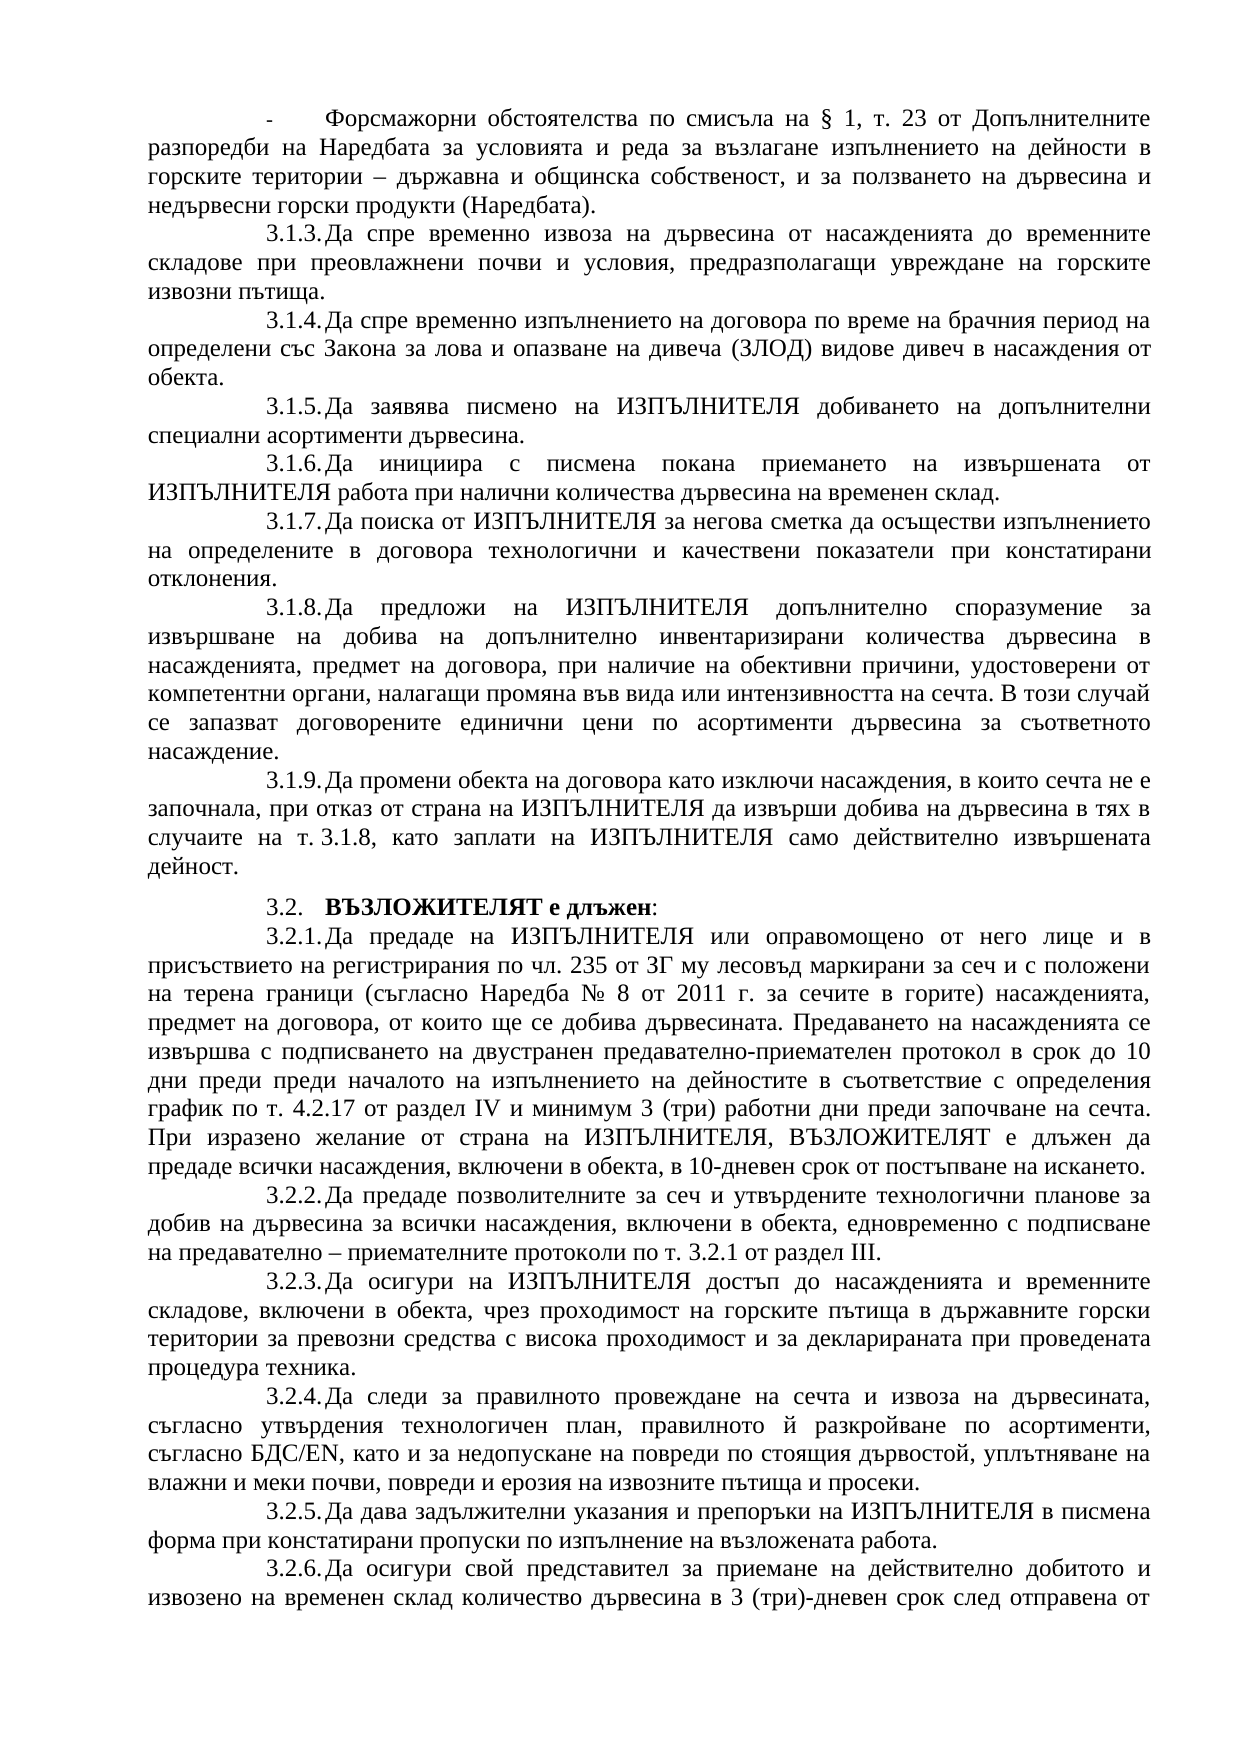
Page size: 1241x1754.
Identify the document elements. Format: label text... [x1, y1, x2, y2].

list Да осигури на ИЗПЪЛНИТЕЛЯ достъп до насажденията и временните складове, включени в обекта, чрез проходимост на горските пътища в държавните горски територии за превозни средства с висока проходимост и за декларираната при проведената процедура техника. [148, 1266, 1152, 1381]
list Да следи за правилното провеждане на сечта и извоза на дървесината, съгласно утвърдения технологичен план, правилното й разкройване по асортименти, съгласно БДС/ЕN, като и за недопускане на повреди по стоящия дървостой, уплътняване на влажни и меки почви, повреди и ерозия на извозните пътища и просеки. [148, 1381, 1152, 1496]
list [148, 1553, 1152, 1611]
list Да инициира с писмена покана приемането на извършената от ИЗПЪЛНИТЕЛЯ работа при налични количества дървесина на временен склад. [148, 448, 1152, 506]
list Да предаде на ИЗПЪЛНИТЕЛЯ или оправомощено от него лице и в присъствието на регистрирания по чл. 235 от ЗГ му лесовъд маркирани за сеч и с положени на терена граници (съгласно Наредба № 8 от . за сечите в горите) насажденията, предмет на договора, от които ще се добива дървесината. Предаването на насажденията се извършва с подписването на двустранен предавателно-приемателен протокол в срок до 10 дни преди преди началото на изпълнението на дейностите в съответствие с определения график по т. 4.2.17 от раздел ІV и минимум 3 (три) работни дни преди започване на сечта. При изразено желание от страна на ИЗПЪЛНИТЕЛЯ, ВЪЗЛОЖИТЕЛЯT е длъжен да предаде всички насаждения, включени в обекта, в 10-дневен срок от постъпване на искането. [148, 921, 1152, 1180]
list Да предложи на ИЗПЪЛНИТЕЛЯ допълнително споразумение за извършване на добива на допълнително инвентаризирани количества дървесина в насажденията, предмет на договора, при наличие на обективни причини, удостоверени от компетентни органи, налагащи промяна във вида или интензивността на сечта. В този случай се запазват договорените единични цени по асортименти дървесина за съответното насаждение. [148, 592, 1152, 765]
list Да предаде позволителните за сеч и утвърдените технологични планове за добив на дървесина за всички насаждения, включени в обекта, едновременно с подписване на предавателно – приемателните протоколи по т. 3.2.1 от раздел IІІ. [148, 1180, 1152, 1266]
list Да спре временно извоза на дървесина от насажденията до временните складове при преовлажнени почви и условия, предразполагащи увреждане на горските извозни пътища. [148, 218, 1152, 305]
list ВЪЗЛОЖИТЕЛЯТ e длъжен: [148, 892, 1152, 921]
list Да промени обекта на договора като изключи насаждения, в които сечта не е започнала, при отказ от страна на ИЗПЪЛНИТЕЛЯ да извърши добива на дървесина в тях в случаите на т. 3.1.8, като заплати на ИЗПЪЛНИТЕЛЯ само действително извършената дейност. [148, 765, 1152, 880]
list Да поиска от ИЗПЪЛНИТЕЛЯ за негова сметка да осъществи изпълнението на определените в договора технологични и качествени показатели при констатирани отклонения. [148, 506, 1152, 592]
list Да заявява писмено на ИЗПЪЛНИТЕЛЯ добиването на допълнителни специални асортименти дървесина. [148, 391, 1152, 448]
list Форсмажорни обстоятелства по смисъла на § 1, т. 23 от Допълнителните разпоредби на Наредбата за условията и реда за възлагане изпълнението на дейности в горските територии – държавна и общинска собственост, и за ползването на дървесина и недървесни горски продукти (Наредбата). [148, 103, 1152, 218]
list Да спре временно изпълнението на договора по време на брачния период на определени със Закона за лова и опазване на дивеча (ЗЛОД) видове дивеч в насаждения от обекта. [148, 305, 1152, 391]
list Да дава задължителни указания и препоръки на ИЗПЪЛНИТЕЛЯ в писмена форма при констатирани пропуски по изпълнение на възложената работа. [148, 1496, 1152, 1553]
